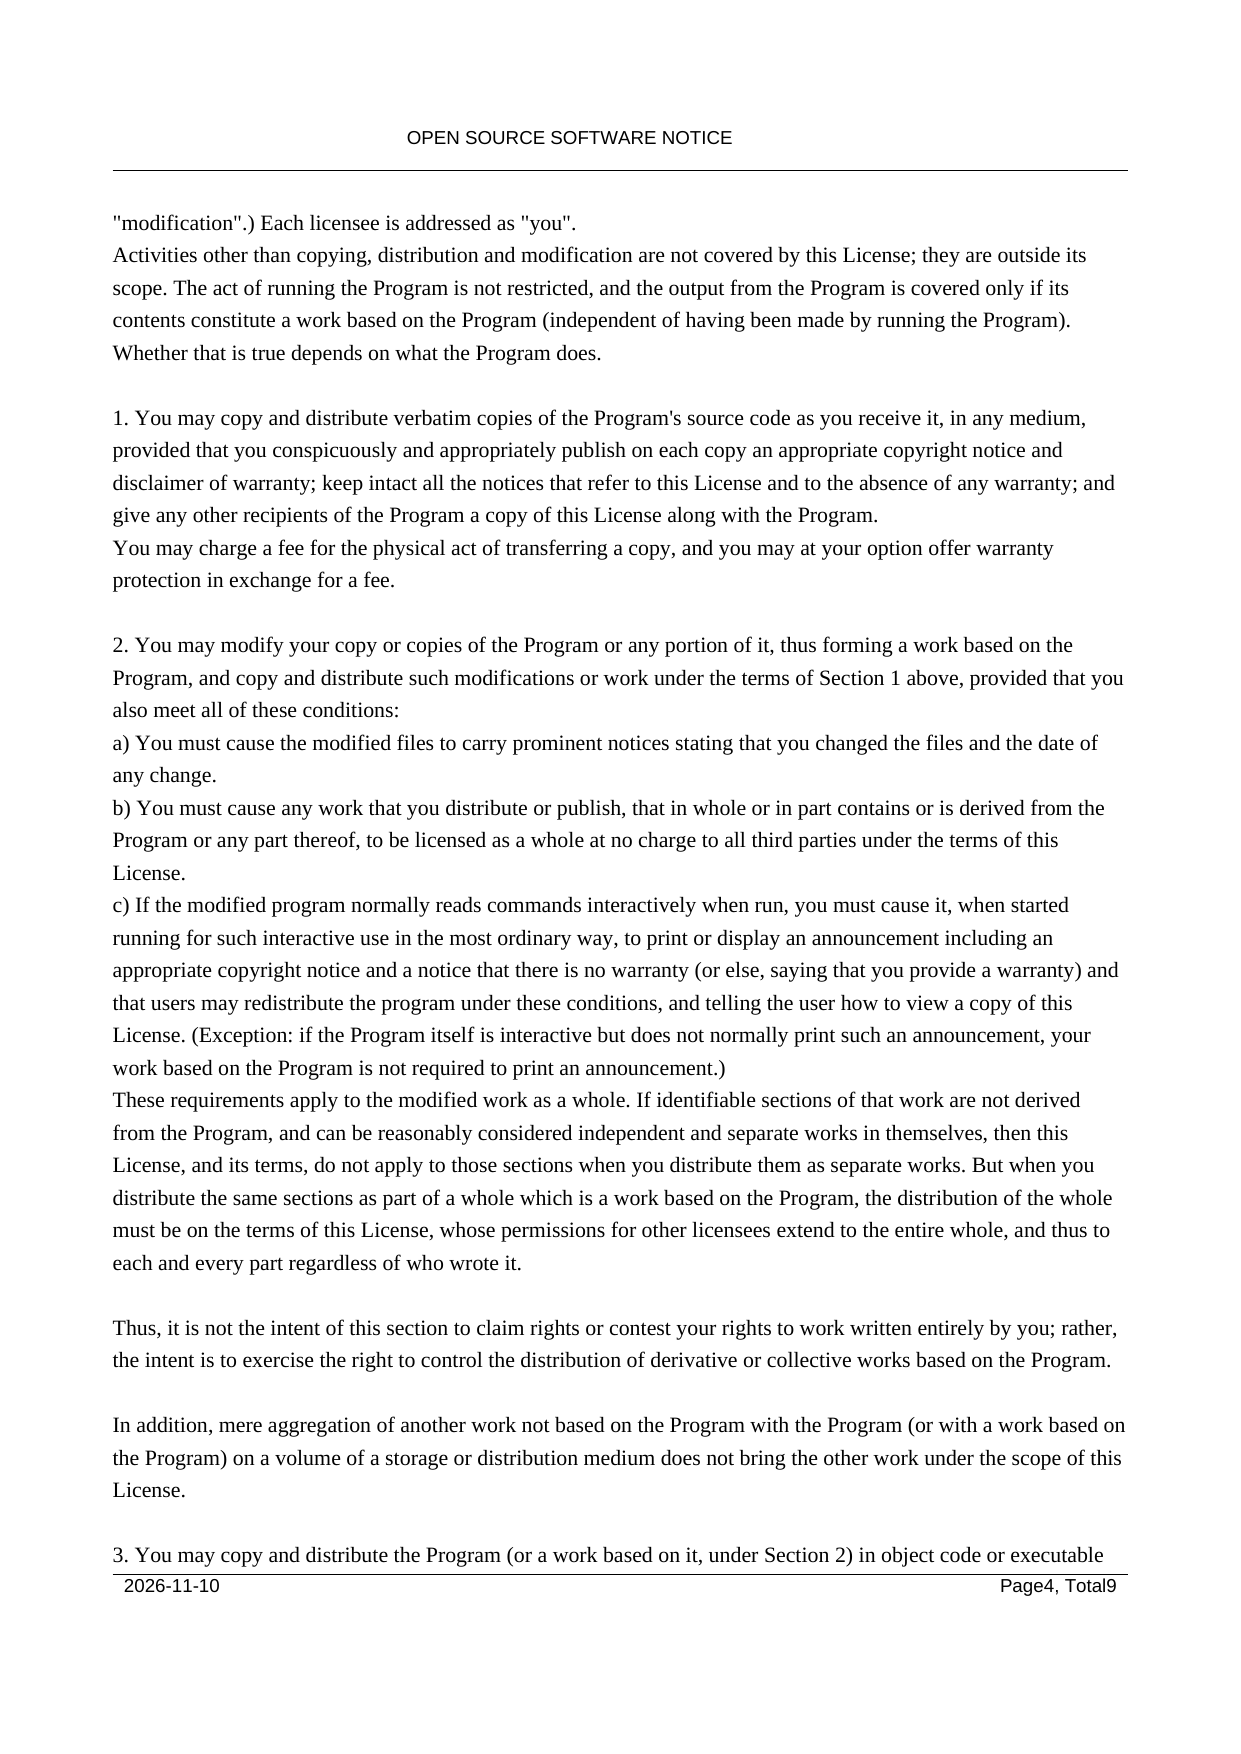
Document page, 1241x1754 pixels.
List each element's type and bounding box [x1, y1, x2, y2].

text [112, 206, 1128, 1571]
